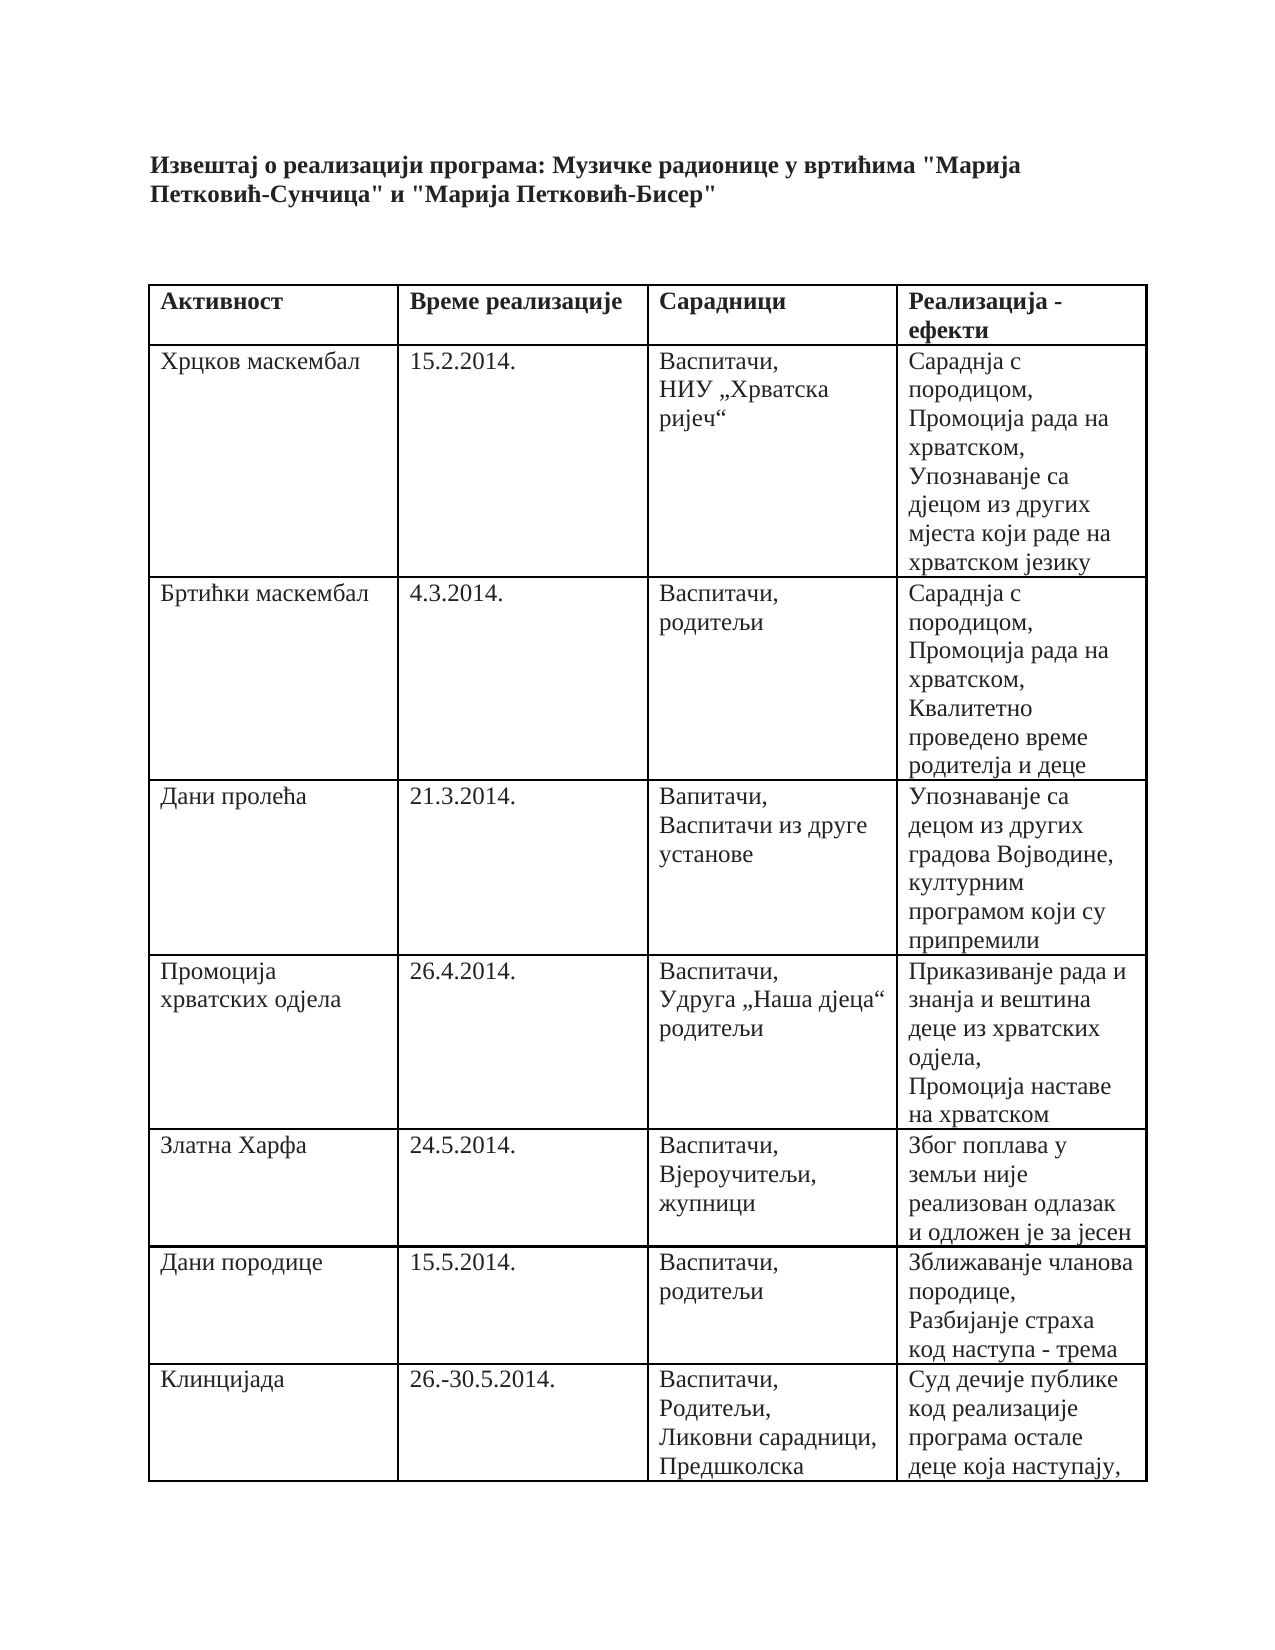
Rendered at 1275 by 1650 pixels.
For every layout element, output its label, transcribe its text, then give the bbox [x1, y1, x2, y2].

table_cell Васпитачи, родитељи [649, 1248, 896, 1362]
text Извештај о реализацији програма: Музичке радионице у вртићима "Марија Петковић-Сунчица" и "Марија Петковић-Бисер" [150, 150, 1125, 207]
table_cell Златна Харфа [150, 1130, 397, 1245]
table_cell Клинцијада [150, 1365, 397, 1479]
table_header Активност [150, 286, 397, 344]
table_cell Зближаванје чланова породице, Разбијанје страха код наступа - трема [898, 1248, 1145, 1362]
table_cell Промоција хрватских одјела [150, 956, 397, 1128]
table_cell Приказиванје рада и знанја и вештина деце из хрватских одјела, Промоција наставе на хрватском [898, 956, 1145, 1128]
table_cell 4.3.2014. [399, 578, 647, 779]
table_cell Дани пролећа [150, 781, 397, 954]
table_cell Васпитачи, Удруга „Наша дјеца“ родитељи [649, 956, 896, 1128]
table_cell Хрцков маскембал [150, 346, 397, 576]
table_cell Сараднја с породицом, Промоција рада на хрватском, Упознаванје са дјецом из других мјеста који раде на хрватском језику [898, 346, 1145, 576]
table_cell Васпитачи, родитељи [649, 578, 896, 779]
table_cell 24.5.2014. [399, 1130, 647, 1245]
table_header Време реализације [399, 286, 647, 344]
table_cell Вапитачи, Васпитачи из друге установе [649, 781, 896, 954]
table_cell 15.2.2014. [399, 346, 647, 576]
table_cell 26.-30.5.2014. [399, 1365, 647, 1479]
table_cell Сараднја с породицом, Промоција рада на хрватском, Квалитетно проведено време родителја и деце [898, 578, 1145, 779]
table_header Реализација - ефекти [898, 286, 1145, 344]
table_cell Због поплава у земљи није реализован одлазак и одложен је за јесен [898, 1130, 1145, 1245]
table_header Сарадници [649, 286, 896, 344]
table_cell Васпитачи, Вјероучитељи, жупници [649, 1130, 896, 1245]
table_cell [649, 1365, 896, 1479]
table_cell Васпитачи, НИУ „Хрватска ријеч“ [649, 346, 896, 576]
table_cell 21.3.2014. [399, 781, 647, 954]
table_cell Дани породице [150, 1248, 397, 1362]
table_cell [898, 1365, 1145, 1479]
table_cell Бртићки маскембал [150, 578, 397, 779]
table_cell Упознаванје са децом из других градова Војводине, културним програмом који су припремили [898, 781, 1145, 954]
table_cell 15.5.2014. [399, 1248, 647, 1362]
table_cell 26.4.2014. [399, 956, 647, 1128]
